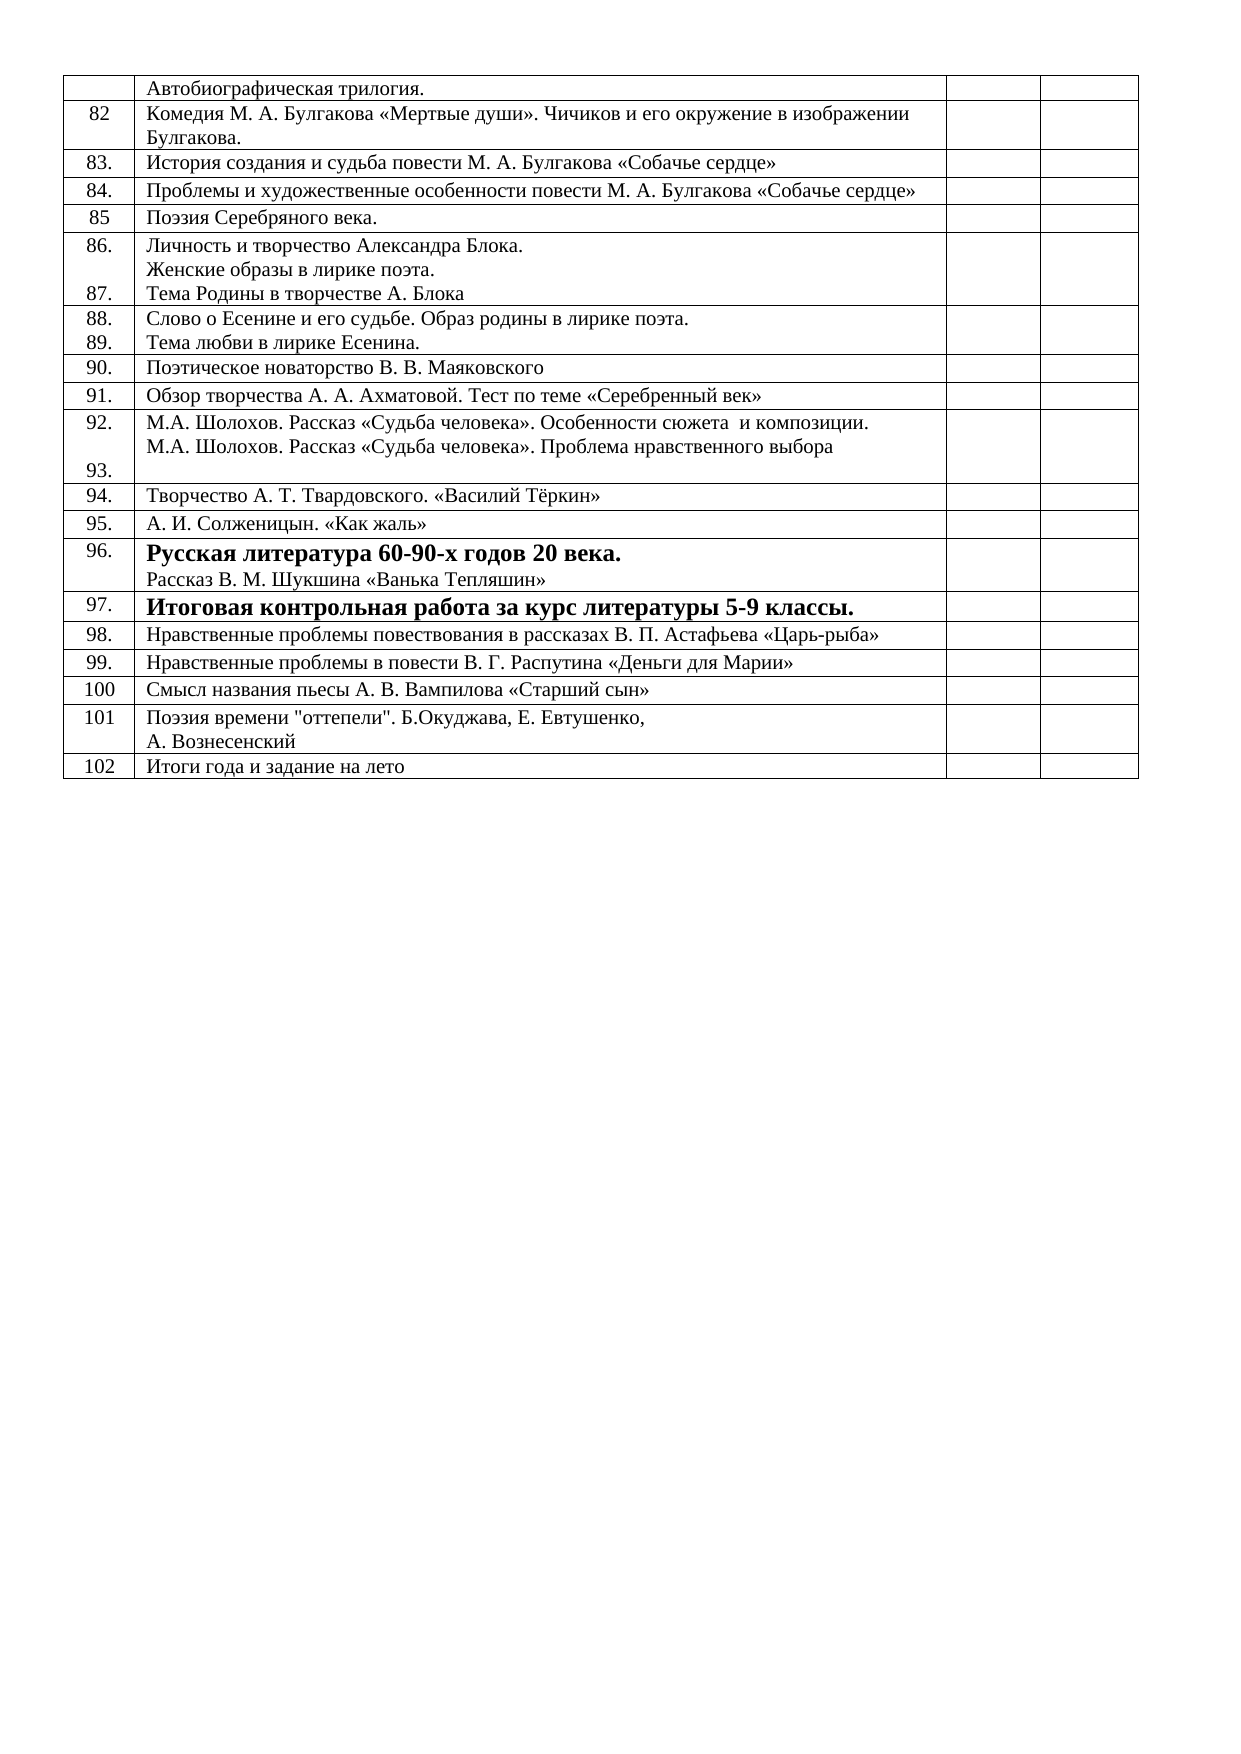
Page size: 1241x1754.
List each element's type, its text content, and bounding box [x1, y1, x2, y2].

table_cell [947, 306, 1040, 354]
table_cell [1041, 622, 1138, 648]
table_cell Поэзия времени "оттепели". Б.Окуджава, Е. Евтушенко, А. Вознесенский [135, 705, 946, 753]
table_cell [1041, 101, 1138, 149]
table_cell Комедия М. А. Булгакова «Мертвые души». Чичиков и его окружение в изображении Булгакова. [135, 101, 946, 149]
table_cell [947, 233, 1040, 305]
table_cell 99. [64, 650, 134, 676]
table_cell 84. [64, 178, 134, 204]
table_cell Смысл названия пьесы А. В. Вампилова «Старший сын» [135, 677, 946, 703]
table_cell [1041, 178, 1138, 204]
table_cell Поэзия Серебряного века. [135, 205, 946, 232]
table_cell Нравственные проблемы повествования в рассказах В. П. Астафьева «Царь-рыба» [135, 622, 946, 648]
table_cell [947, 622, 1040, 648]
table_cell [1041, 355, 1138, 382]
table_cell [1041, 511, 1138, 537]
table_cell [947, 410, 1040, 482]
table_cell 96. [64, 539, 134, 591]
table_cell [1041, 410, 1138, 482]
table_cell Слово о Есенине и его судьбе. Образ родины в лирике поэта. Тема любви в лирике Есенина. [135, 306, 946, 354]
table_cell [1041, 484, 1138, 510]
table_cell [947, 101, 1040, 149]
table_cell [1041, 592, 1138, 621]
table_cell [947, 754, 1040, 778]
table_cell Русская литература 60-90-х годов 20 века. Рассказ В. М. Шукшина «Ванька Тепляшин» [135, 539, 946, 591]
table_cell [1041, 205, 1138, 232]
table_cell Проблемы и художественные особенности повести М. А. Булгакова «Собачье сердце» [135, 178, 946, 204]
table_cell 86. 87. [64, 233, 134, 305]
table_cell [947, 511, 1040, 537]
table_cell 95. [64, 511, 134, 537]
table_cell Итоговая контрольная работа за курс литературы 5-9 классы. [135, 592, 946, 621]
table_cell Обзор творчества А. А. Ахматовой. Тест по теме «Серебренный век» [135, 383, 946, 409]
table_cell [947, 150, 1040, 177]
table_cell Личность и творчество Александра Блока. Женские образы в лирике поэта. Тема Родины в творчестве А. Блока [135, 233, 946, 305]
table_cell [1041, 383, 1138, 409]
table_cell 100 [64, 677, 134, 703]
table_cell 91. [64, 383, 134, 409]
table_cell [1041, 754, 1138, 778]
table_cell 81 [64, 76, 134, 100]
table_cell 97. [64, 592, 134, 621]
table_cell [947, 592, 1040, 621]
table_cell [947, 76, 1040, 100]
table_cell 98. [64, 622, 134, 648]
table_cell [947, 650, 1040, 676]
table_cell [1041, 539, 1138, 591]
table_cell 88. 89. [64, 306, 134, 354]
table_cell Нравственные проблемы в повести В. Г. Распутина «Деньги для Марии» [135, 650, 946, 676]
table_cell [947, 539, 1040, 591]
table_cell [1041, 650, 1138, 676]
table_cell 92. 93. [64, 410, 134, 482]
table_cell А. И. Солженицын. «Как жаль» [135, 511, 946, 537]
table_cell [947, 677, 1040, 703]
table_cell 83. [64, 150, 134, 177]
table_cell Поэтическое новаторство В. В. Маяковского [135, 355, 946, 382]
table_cell [1041, 705, 1138, 753]
table_cell М.А. Шолохов. Рассказ «Судьба человека». Особенности сюжета и композиции. М.А. Шолохов. Рассказ «Судьба человека». Проблема нравственного выбора [135, 410, 946, 482]
table_cell 102 [64, 754, 134, 778]
table_cell [947, 355, 1040, 382]
table_cell [1041, 233, 1138, 305]
table_cell 101 [64, 705, 134, 753]
table_cell [947, 705, 1040, 753]
table_cell [1041, 677, 1138, 703]
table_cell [135, 76, 946, 100]
table_cell [947, 178, 1040, 204]
table_cell [947, 484, 1040, 510]
table_cell Итоги года и задание на лето [135, 754, 946, 778]
table_cell [947, 383, 1040, 409]
table_cell [947, 205, 1040, 232]
table_cell 90. [64, 355, 134, 382]
table_cell 85 [64, 205, 134, 232]
table_cell История создания и судьба повести М. А. Булгакова «Собачье сердце» [135, 150, 946, 177]
table_cell [1041, 76, 1138, 100]
table_cell 94. [64, 484, 134, 510]
table_cell [1041, 150, 1138, 177]
table_cell 82 [64, 101, 134, 149]
table_cell [1041, 306, 1138, 354]
table_cell Творчество А. Т. Твардовского. «Василий Тёркин» [135, 484, 946, 510]
